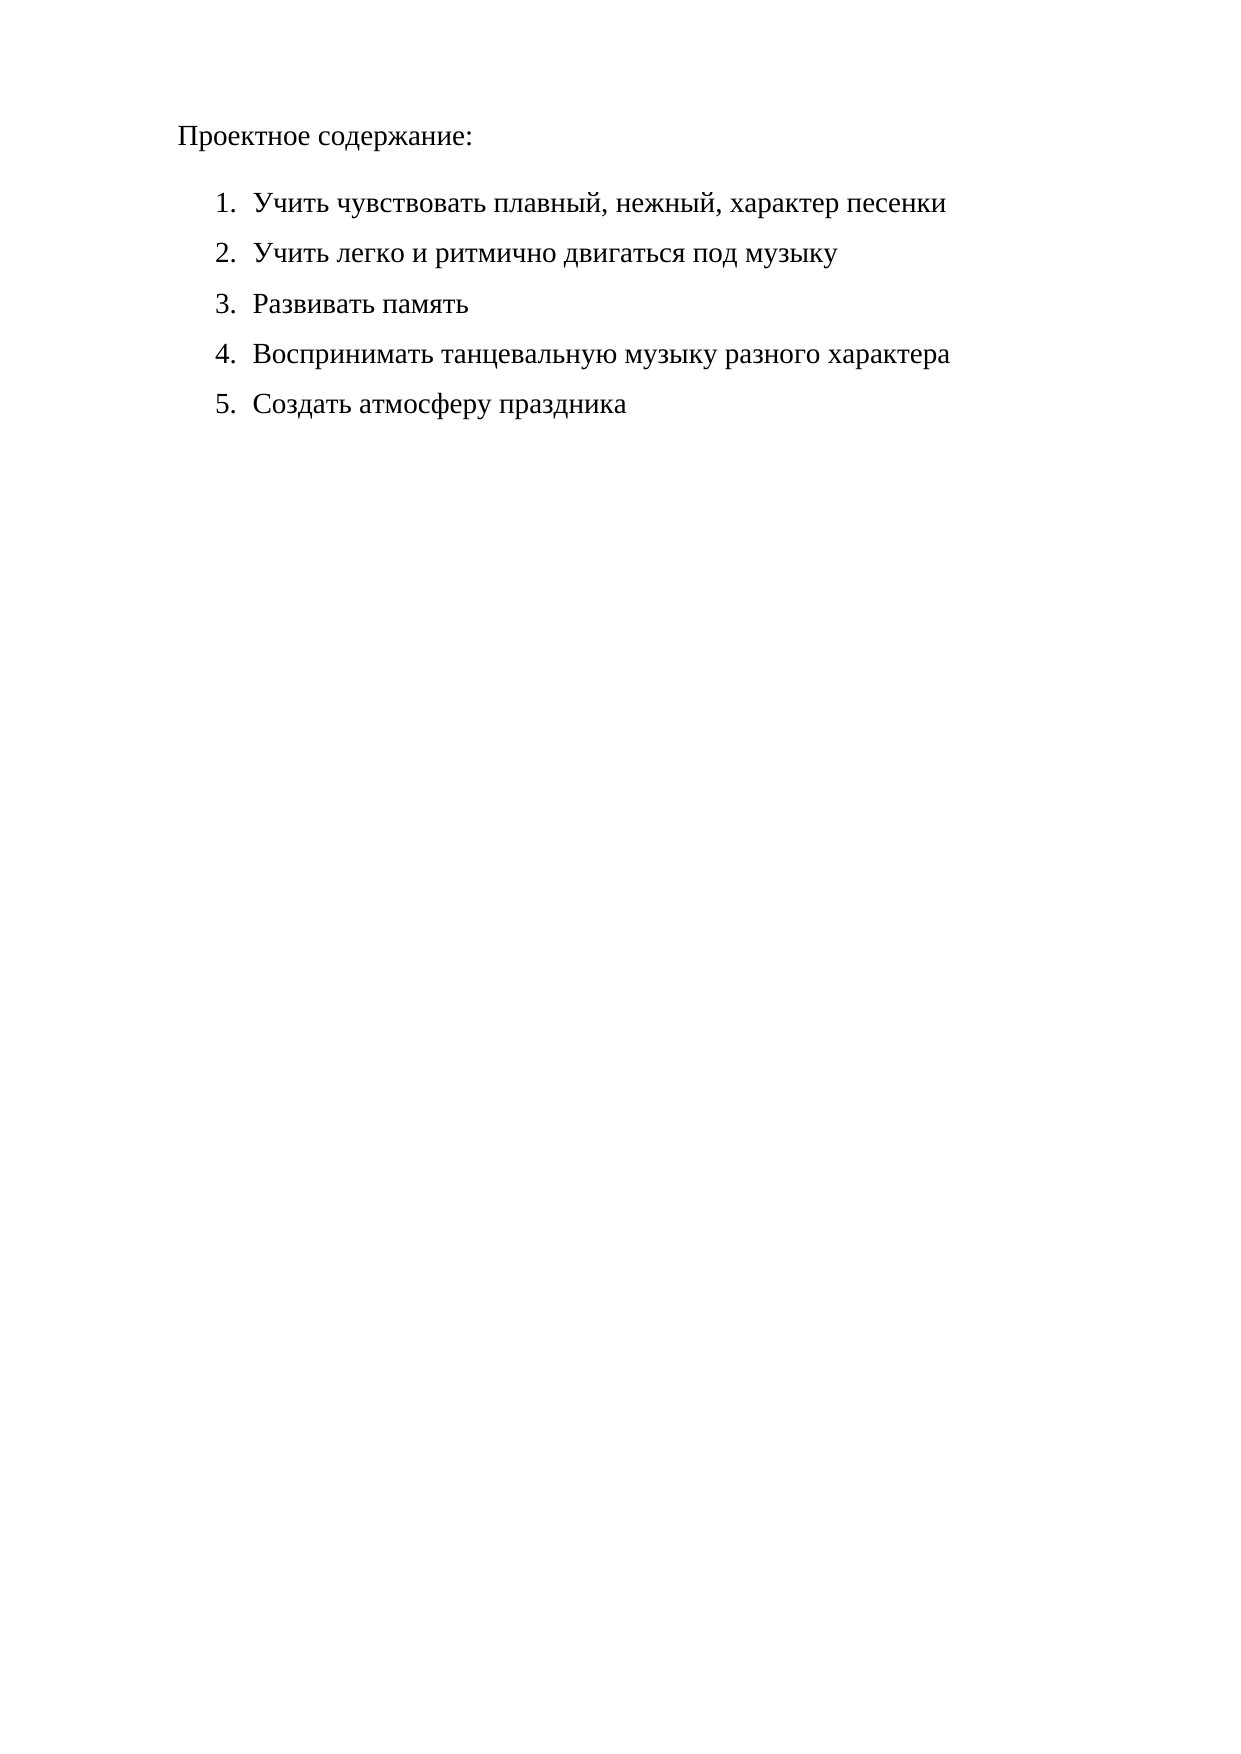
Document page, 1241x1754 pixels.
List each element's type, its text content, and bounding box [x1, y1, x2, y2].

list Учить чувствовать плавный, нежный, характер песенки [215, 185, 1152, 219]
text Проектное содержание: [177, 118, 1152, 152]
list Развивать память [215, 286, 1152, 319]
list Учить легко и ритмично двигаться под музыку [215, 235, 1152, 269]
list Создать атмосферу праздника [215, 386, 1152, 420]
list Воспринимать танцевальную музыку разного характера [215, 336, 1152, 369]
